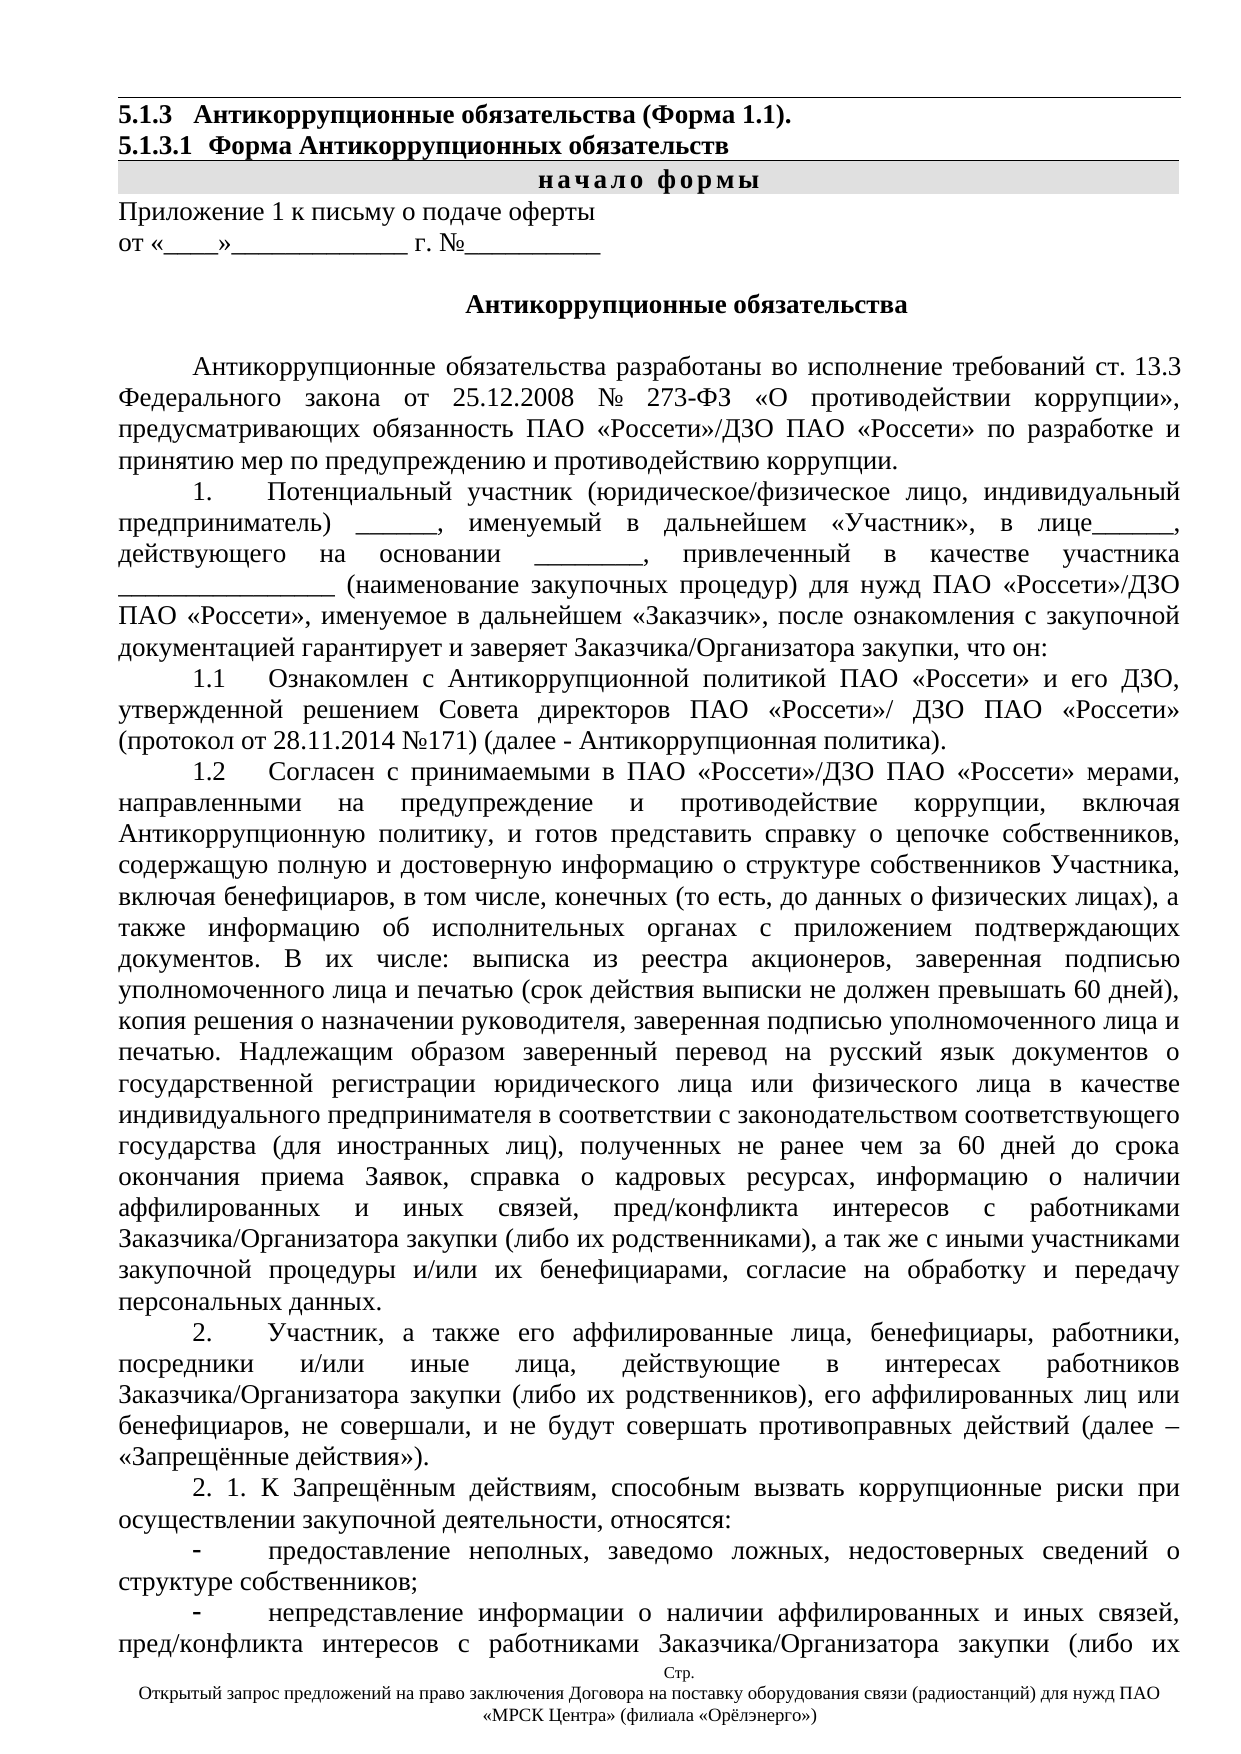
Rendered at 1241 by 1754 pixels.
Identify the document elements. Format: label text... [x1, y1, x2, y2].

list Потенциальный участник (юридическое/физическое лицо, индивидуальный предприниматель) ______, именуемый в дальнейшем «Участник», в лице______, действующего на основании ________, привлеченный в качестве участника ________________ (наименование закупочных процедур) для нужд ПАО «Россети»/ДЗО ПАО «Россети», именуемое в дальнейшем «Заказчик», после ознакомления с закупочной документацией гарантирует и заверяет Заказчика/Организатора закупки, что он: [118, 475, 1181, 662]
list Согласен с принимаемыми в ПАО «Россети»/ДЗО ПАО «Россети» мерами, направленными на предупреждение и противодействие коррупции, включая Антикоррупционную политику, и готов представить справку о цепочке собственников, содержащую полную и достоверную информацию о структуре собственников Участника, включая бенефициаров, в том числе, конечных (то есть, до данных о физических лицах), а также информацию об исполнительных органах с приложением подтверждающих документов. В их числе: выписка из реестра акционеров, заверенная подписью уполномоченного лица и печатью (срок действия выписки не должен превышать 60 дней), копия решения о назначении руководителя, заверенная подписью уполномоченного лица и печатью. Надлежащим образом заверенный перевод на русский язык документов о государственной регистрации юридического лица или физического лица в качестве индивидуального предпринимателя в соответствии с законодательством соответствующего государства (для иностранных лиц), полученных не ранее чем за 60 дней до срока окончания приема Заявок, справка о кадровых ресурсах, информацию о наличии аффилированных и иных связей, пред/конфликта интересов с работниками Заказчика/Организатора закупки (либо их родственниками), а так же с иными участниками закупочной процедуры и/или их бенефициарами, согласие на обработку и передачу персональных данных. [118, 755, 1181, 1316]
subtitle Антикоррупционные обязательства (Форма 1.1). [118, 98, 1181, 129]
text от «____»_____________ г. №__________ [118, 226, 1181, 257]
text Антикоррупционные обязательства разработаны во исполнение требований ст. 13.3 Федерального закона от 25.12.2008 № 273-ФЗ «О противодействии коррупции», предусматривающих обязанность ПАО «Россети»/ДЗО ПАО «Россети» по разработке и принятию мер по предупреждению и противодействию коррупции. [118, 350, 1181, 475]
text 2. 1. К Запрещённым действиям, способным вызвать коррупционные риски при осуществлении закупочной деятельности, относятся: [118, 1472, 1181, 1534]
text начало формы [118, 161, 1179, 194]
text 1.1 Ознакомлен с Антикоррупционной политикой ПАО «Россети» и его ДЗО, утвержденной решением Совета директоров ПАО «Россети»/ ДЗО ПАО «Россети» (протокол от 28.11.2014 №171) (далее - Антикоррупционная политика). [118, 662, 1181, 755]
subtitle Форма Антикоррупционных обязательств [118, 129, 1181, 160]
text Антикоррупционные обязательства [118, 288, 1181, 319]
list Участник, а также его аффилированные лица, бенефициары, работники, посредники и/или иные лица, действующие в интересах работников Заказчика/Организатора закупки (либо их родственников), его аффилированных лиц или бенефициаров, не совершали, и не будут совершать противоправных действий (далее – «Запрещённые действия»). [118, 1316, 1181, 1472]
list предоставление неполных, заведомо ложных, недостоверных сведений о структуре собственников; [118, 1534, 1181, 1596]
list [118, 1596, 1181, 1659]
text Приложение 1 к письму о подаче оферты [118, 194, 1181, 226]
